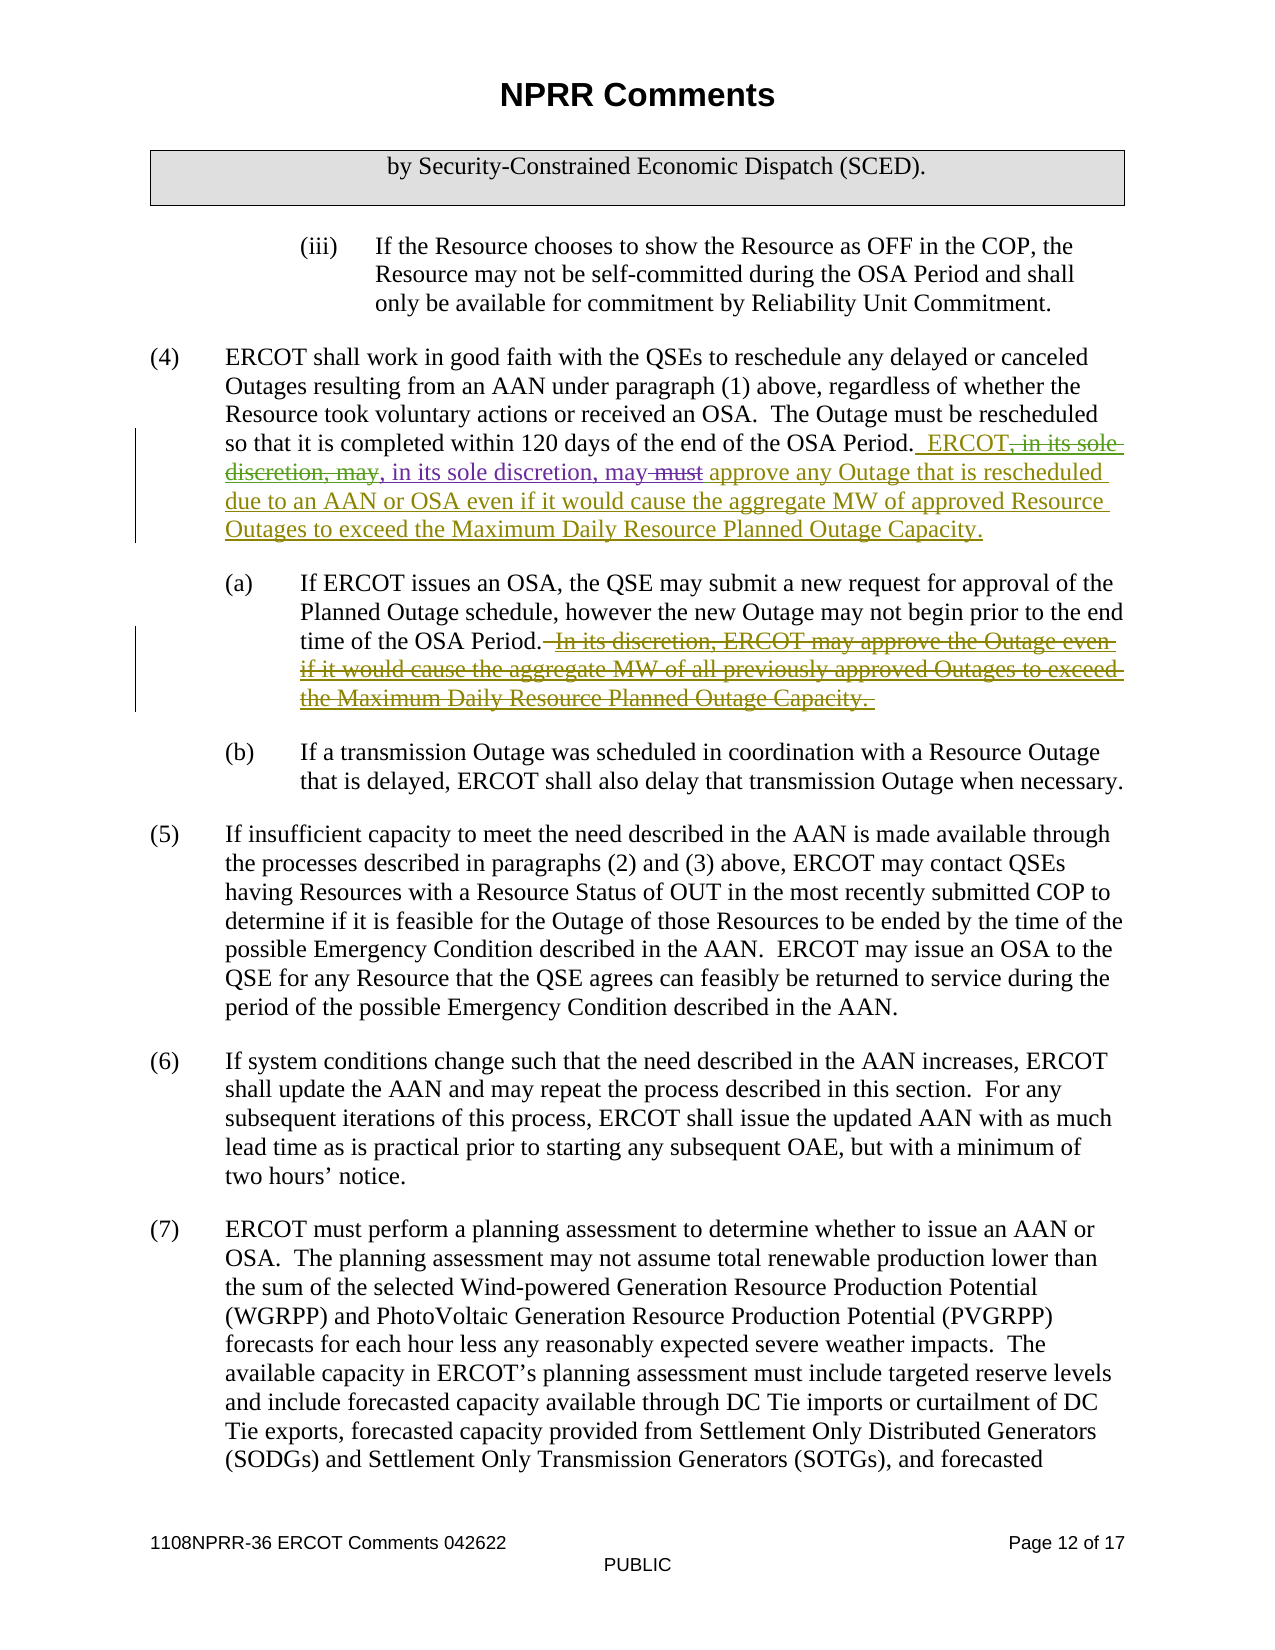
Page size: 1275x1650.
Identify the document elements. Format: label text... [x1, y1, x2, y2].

text (iii) If the Resource chooses to show the Resource as OFF in the COP, the Resource may not be self-committed during the OSA Period and shall only be available for commitment by Reliability Unit Commitment. [300, 231, 1125, 317]
text (4) ERCOT shall work in good faith with the QSEs to reschedule any delayed or canceled Outages resulting from an AAN under paragraph (1) above, regardless of whether the Resource took voluntary actions or received an OSA. The Outage must be rescheduled so that it is completed within 120 days of the end of the OSA Period. [150, 342, 1125, 543]
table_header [151, 151, 1124, 205]
text (5) If insufficient capacity to meet the need described in the AAN is made available through the processes described in paragraphs (2) and (3) above, ERCOT may contact QSEs having Resources with a Resource Status of OUT in the most recently submitted COP to determine if it is feasible for the Outage of those Resources to be ended by the time of the possible Emergency Condition described in the AAN. ERCOT may issue an OSA to the QSE for any Resource that the QSE agrees can feasibly be returned to service during the period of the possible Emergency Condition described in the AAN. [150, 819, 1125, 1021]
text (a) If ERCOT issues an OSA, the QSE may submit a new request for approval of the Planned Outage schedule, however the new Outage may not begin prior to the end time of the OSA Period. [225, 568, 1125, 712]
text (b) If a transmission Outage was scheduled in coordination with a Resource Outage that is delayed, ERCOT shall also delay that transmission Outage when necessary. [225, 737, 1125, 794]
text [150, 1214, 1125, 1473]
text (6) If system conditions change such that the need described in the AAN increases, ERCOT shall update the AAN and may repeat the process described in this section. For any subsequent iterations of this process, ERCOT shall issue the updated AAN with as much lead time as is practical prior to starting any subsequent OAE, but with a minimum of two hours’ notice. [150, 1046, 1125, 1189]
